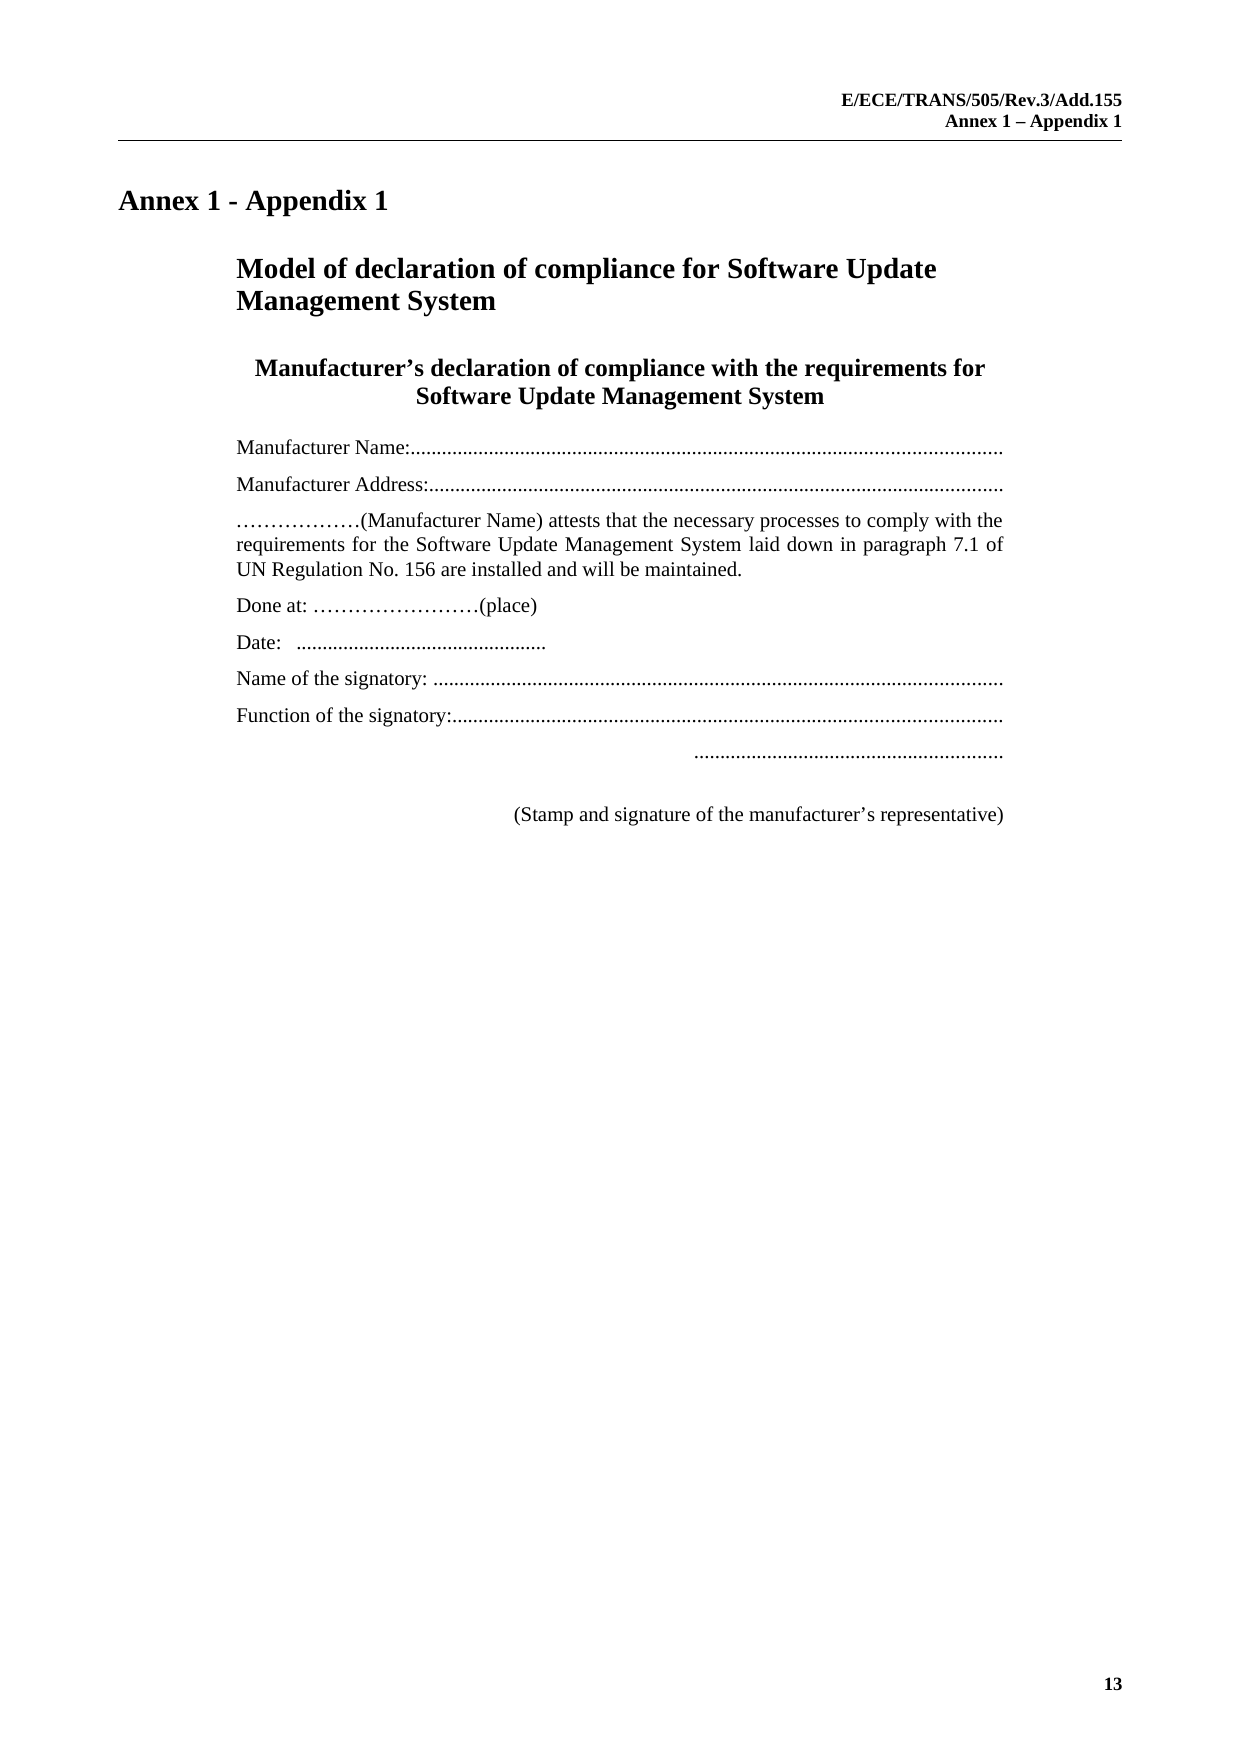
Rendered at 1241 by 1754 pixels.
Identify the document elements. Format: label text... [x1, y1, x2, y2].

text Date: [236, 629, 1004, 654]
text Done at: ……………………(place) [236, 593, 1004, 617]
text Manufacturer Name: [236, 435, 1004, 459]
text Manufacturer Address: [236, 472, 1004, 496]
text Function of the signatory: [236, 703, 1004, 727]
text (Stamp and signature of the manufacturer’s representative) [118, 801, 1004, 826]
text Model of declaration of compliance for Software Update Management System [118, 254, 1004, 316]
text ………………(Manufacturer Name) attests that the necessary processes to comply with the requirements for the Software Update Management System laid down in paragraph 7.1 of UN Regulation No. 156 are installed and will be maintained. [235, 508, 1004, 581]
text Annex 1 - Appendix 1 [118, 185, 1004, 216]
text Name of the signatory: [236, 666, 1004, 690]
text Manufacturer’s declaration of compliance with the requirements for Software Update Management System [236, 354, 1004, 410]
